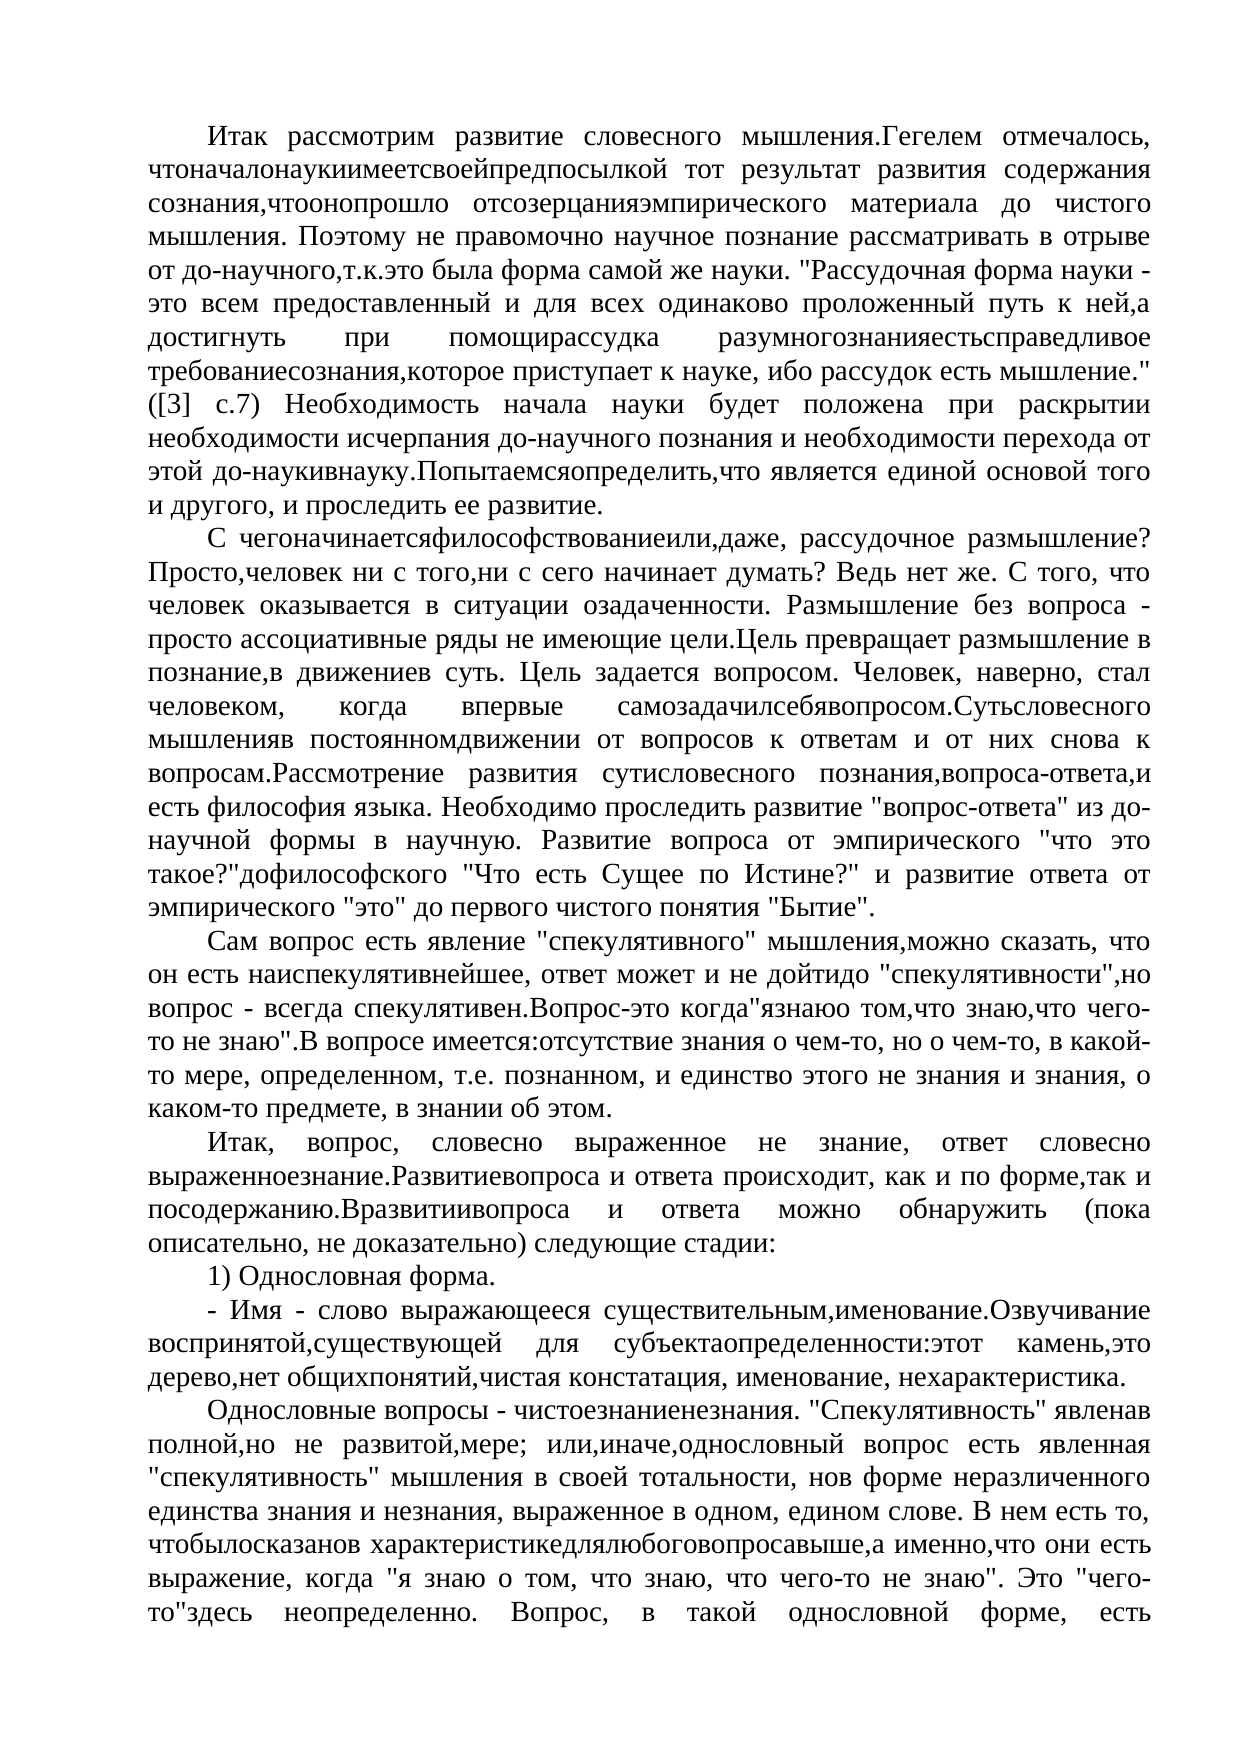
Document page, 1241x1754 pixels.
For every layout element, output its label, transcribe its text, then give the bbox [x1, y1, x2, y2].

text 1) Однословная форма. [148, 1258, 1152, 1292]
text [148, 1393, 1152, 1627]
text С чегоначинаетсяфилософствованиеили,даже, рассудочное размышление?Просто,человек ни с того,ни с сего начинает думать? Ведь нет же. С того, что человек оказывается в ситуации озадаченности. Размышление без вопроса - просто ассоциативные ряды не имеющие цели.Цель превращает размышление в познание,в движениев суть. Цель задается вопросом. Человек, наверно, стал человеком, когда впервые самозадачилсебявопросом.Сутьсловесного мышленияв постоянномдвижении от вопросов к ответам и от них снова к вопросам.Рассмотрение развития сутисловесного познания,вопроса-ответа,и есть философия языка. Необходимо проследить развитие "вопрос-ответа" из до-научной формы в научную. Развитие вопроса от эмпирического "что это такое?"дофилософского "Что есть Сущее по Истине?" и развитие ответа от эмпирического "это" до первого чистого понятия "Бытие". [148, 521, 1152, 923]
text Сам вопрос есть явление "спекулятивного" мышления,можно сказать, что он есть наиспекулятивнейшее, ответ может и не дойтидо "спекулятивности",но вопрос - всегда спекулятивен.Вопрос-это когда"язнаюо том,что знаю,что чего-то не знаю".В вопросе имеется:отсутствие знания о чем-то, но о чем-то, в какой-то мере, определенном, т.е. познанном, и единство этого не знания и знания, о каком-то предмете, в знании об этом. [148, 923, 1152, 1124]
text - Имя - слово выражающееся существительным,именование.Oзвучивание воспринятой,существующей для субъектаопределенности:этот камень,это дерево,нет общихпонятий,чистая констатация, именование, нехарактеристика. [148, 1292, 1152, 1393]
text Итак, вопрос, словесно выраженное не знание, ответ словесно выраженноезнание.Развитиевопроса и ответа происходит, как и по форме,так и посодержанию.Вразвитиивопроса и ответа можно обнаружить (пока описательно, не доказательно) следующие стадии: [148, 1124, 1152, 1258]
text Итак рассмотрим развитие словесного мышления.Гегелем отмечалось, чтоначалонаукиимеетсвоейпредпосылкой тот результат развития содержания сознания,чтоонопрошло отсозерцанияэмпирического материала до чистого мышления. Поэтому не правомочно научное познание рассматривать в отрыве от до-научного,т.к.это была форма самой же науки. "Рассудочная форма науки - это всем предоставленный и для всех одинаково проложенный путь к ней,а достигнуть при помощирассудка разумногознанияестьсправедливое требованиесознания,которое приступает к науке, ибо рассудок есть мышление." ([3] с.7) Необходимость начала науки будет положена при раскрытии необходимости исчерпания до-научного познания и необходимости перехода от этой до-наукивнауку.Попытаемсяопределить,что является единой основой того и другого, и проследить ее развитие. [148, 118, 1152, 521]
